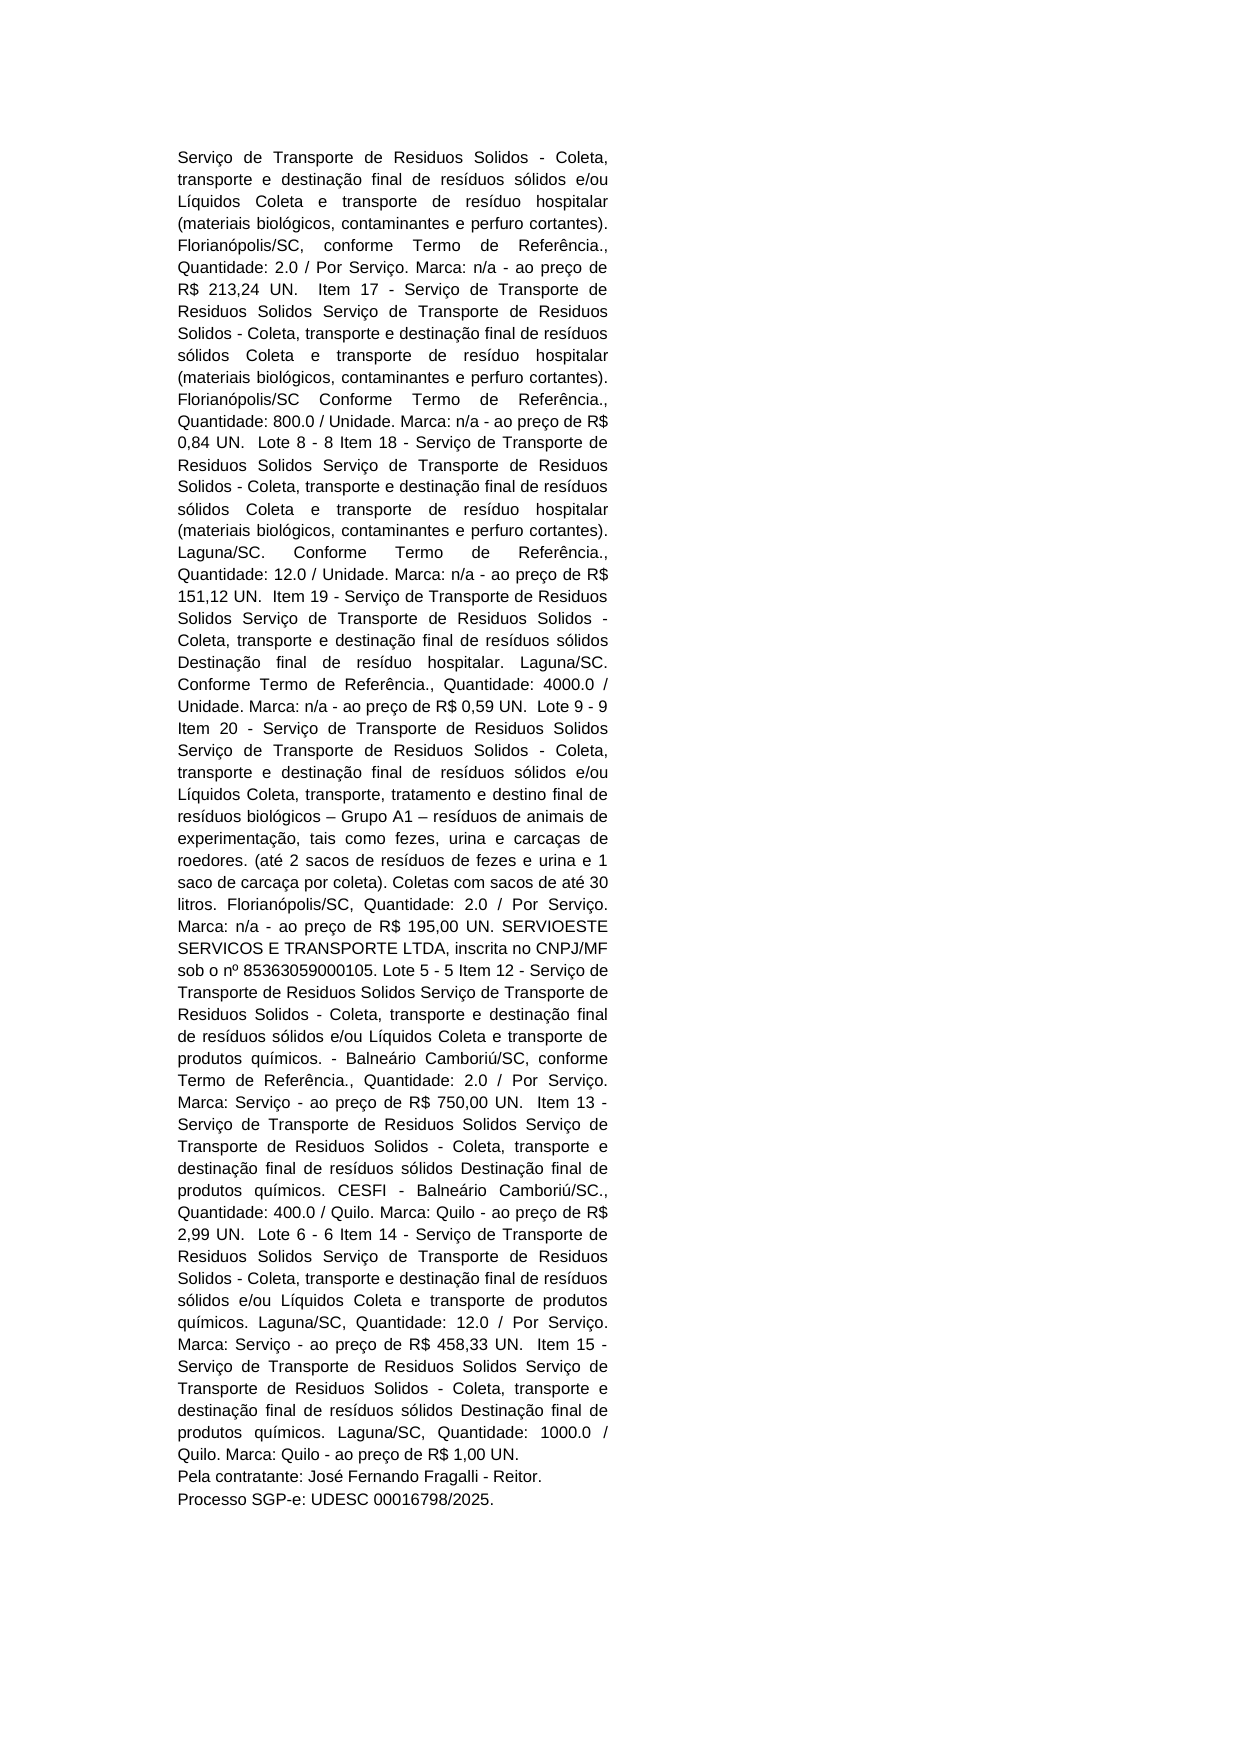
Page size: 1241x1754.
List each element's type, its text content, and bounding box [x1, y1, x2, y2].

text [177, 148, 608, 1463]
text Pela contratante: José Fernando Fragalli - Reitor. [177, 1467, 608, 1486]
text Processo SGP-e: UDESC 00016798/2025. [177, 1489, 608, 1508]
